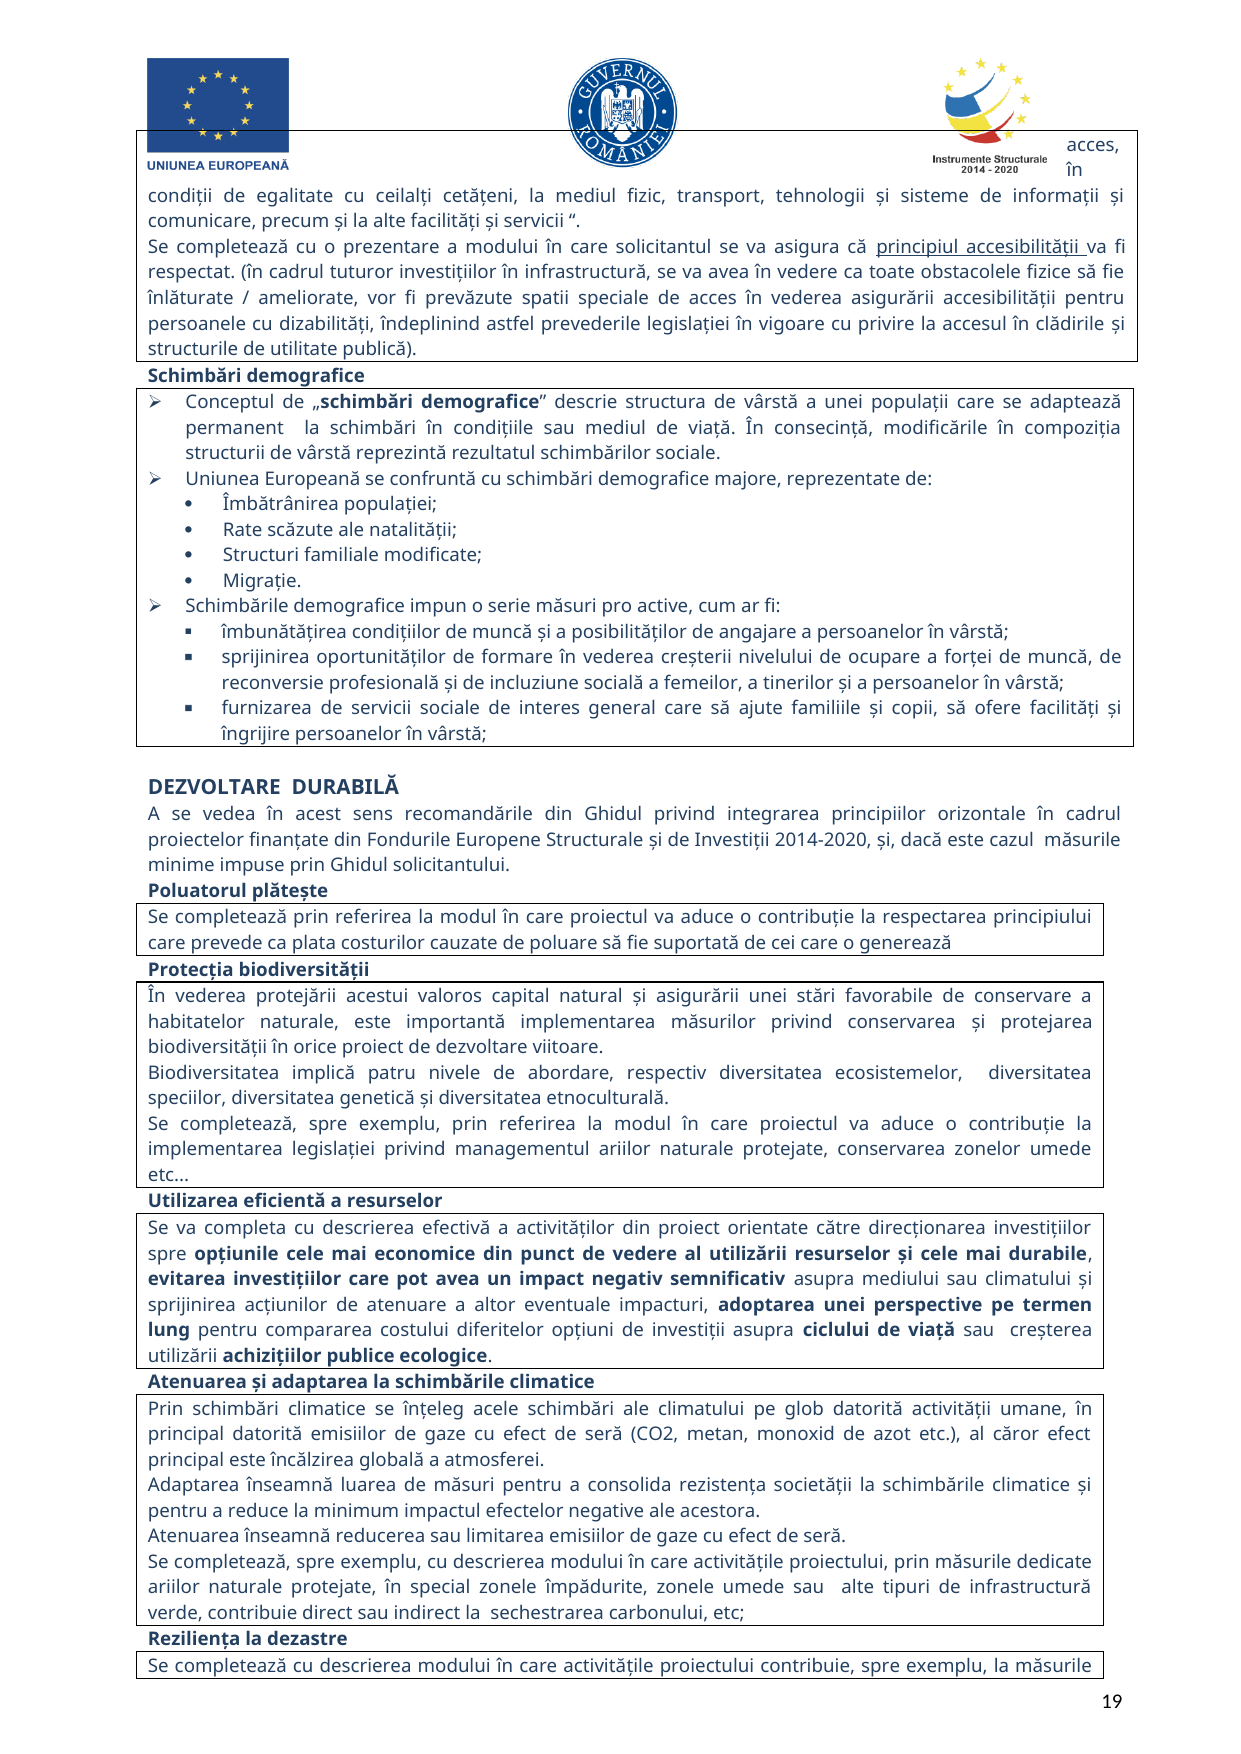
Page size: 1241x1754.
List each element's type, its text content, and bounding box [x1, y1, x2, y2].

picture [147, 58, 289, 130]
table_header În vederea protejării acestui valoros capital natural şi asigurării unei stări favorabile de conservare a habitatelor naturale, este importantă implementarea măsurilor privind conservarea şi protejarea biodiversității în orice proiect de dezvoltare viitoare. Biodiversitatea implică patru nivele de abordare, respectiv diversitatea ecosistemelor, diversitatea speciilor, diversitatea genetică şi diversitatea etnoculturală. Se completează, spre exemplu, prin referirea la modul în care proiectul va aduce o contribuție la implementarea legislației privind managementul ariilor naturale protejate, conservarea zonelor umede etc... [137, 983, 1103, 1187]
text DEZVOLTARE DURABILĂ [148, 772, 1122, 801]
table_header Prin schimbări climatice se înțeleg acele schimbări ale climatului pe glob datorită activității umane, în principal datorită emisiilor de gaze cu efect de seră (CO2, metan, monoxid de azot etc.), al căror efect principal este încălzirea globală a atmosferei. Adaptarea înseamnă luarea de măsuri pentru a consolida rezistența societății la schimbările climatice și pentru a reduce la minimum impactul efectelor negative ale acestora. Atenuarea înseamnă reducerea sau limitarea emisiilor de gaze cu efect de seră. Se completează, spre exemplu, cu descrierea modului în care activităţile proiectului, prin măsurile dedicate ariilor naturale protejate, în special zonele împădurite, zonele umede sau alte tipuri de infrastructură verde, contribuie direct sau indirect la sechestrarea carbonului, etc; [137, 1395, 1103, 1625]
text A se vedea în acest sens recomandările din Ghidul privind integrarea principiilor orizontale în cadrul proiectelor finanţate din Fondurile Europene Structurale şi de Investiții 2014-2020, și, dacă este cazul măsurile minime impuse prin Ghidul solicitantului. [148, 801, 1122, 877]
text Protecția biodiversității [148, 956, 1122, 981]
text Schimbări demografice [148, 362, 1122, 387]
text Poluatorul plătește [148, 877, 1122, 903]
table_header Se completează prin referirea la modul în care proiectul va aduce o contribuție la respectarea principiului care prevede ca plata costurilor cauzate de poluare să fie suportată de cei care o generează [137, 904, 1103, 955]
table_header Conceptul de „schimbări demografice” descrie structura de vârstă a unei populații care se adaptează permanent la schimbări în condițiile sau mediul de viață. În consecință, modificările în compoziția structurii de vârstă reprezintă rezultatul schimbărilor sociale. Uniunea Europeană se confruntă cu schimbări demografice majore, reprezentate de: Îmbătrânirea populației; Rate scăzute ale natalității; Structuri familiale modificate; Migrație. Schimbările demografice impun o serie măsuri pro active, cum ar fi: îmbunătățirea condițiilor de muncă și a posibilităților de angajare a persoanelor în vârstă; sprijinirea oportunităților de formare în vederea creșterii nivelului de ocupare a forței de muncă, de reconversie profesională și de incluziune socială a femeilor, a tinerilor și a persoanelor în vârstă; furnizarea de servicii sociale de interes general care să ajute familiile și copii, să ofere facilități și îngrijire persoanelor în vârstă; [137, 389, 1133, 746]
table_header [137, 1652, 1103, 1678]
picture [933, 58, 1047, 130]
table_header Se va completa cu descrierea efectivă a activităților din proiect orientate către direcționarea investițiilor spre opțiunile cele mai economice din punct de vedere al utilizării resurselor și cele mai durabile, evitarea investițiilor care pot avea un impact negativ semnificativ asupra mediului sau climatului și sprijinirea acțiunilor de atenuare a altor eventuale impacturi, adoptarea unei perspective pe termen lung pentru compararea costului diferitelor opțiuni de investiții asupra ciclului de viață sau creșterea utilizării achizițiilor publice ecologice. [137, 1214, 1103, 1367]
text Reziliența la dezastre [148, 1626, 1122, 1651]
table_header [137, 131, 1137, 361]
text Utilizarea eficientă a resurselor [148, 1188, 1122, 1213]
text Atenuarea și adaptarea la schimbările climatice [148, 1368, 1122, 1394]
picture [566, 56, 678, 130]
